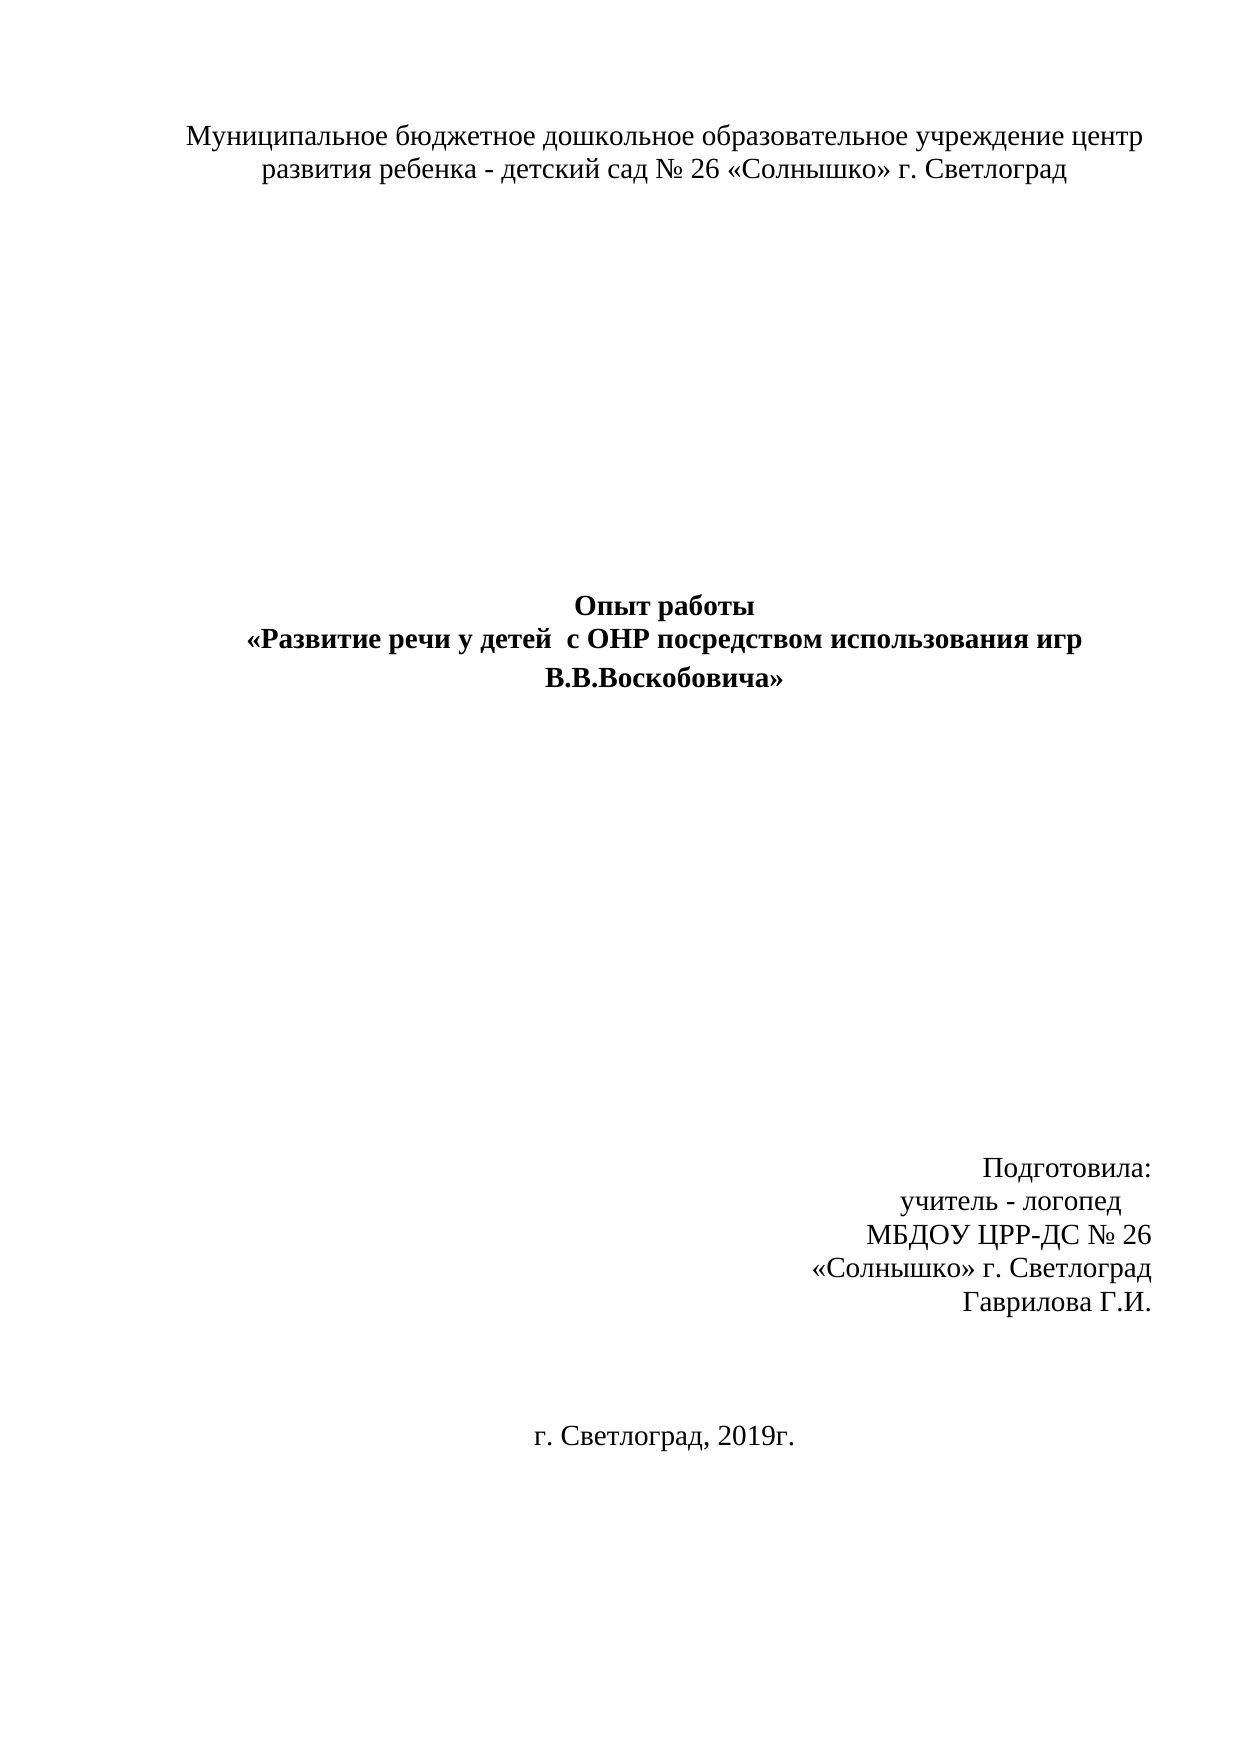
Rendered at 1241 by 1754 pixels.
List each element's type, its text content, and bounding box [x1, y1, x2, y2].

text Подготовила: [177, 1150, 1152, 1183]
text «Солнышко» г. Светлоград [177, 1250, 1152, 1284]
text Муниципальное бюджетное дошкольное образовательное учреждение центр развития ребенка - детский сад № 26 «Солнышко» г. Светлоград [177, 118, 1152, 185]
text Опыт работы [177, 588, 1152, 621]
text «Развитие речи у детей с ОНР посредством использования игр В.В.Воскобовича» [177, 621, 1152, 693]
text Гаврилова Г.И. [177, 1284, 1152, 1317]
text г. Светлоград, 2019г. [177, 1418, 1152, 1452]
text учитель - логопед [177, 1183, 1152, 1217]
text МБДОУ ЦРР-ДС № 26 [177, 1217, 1152, 1250]
